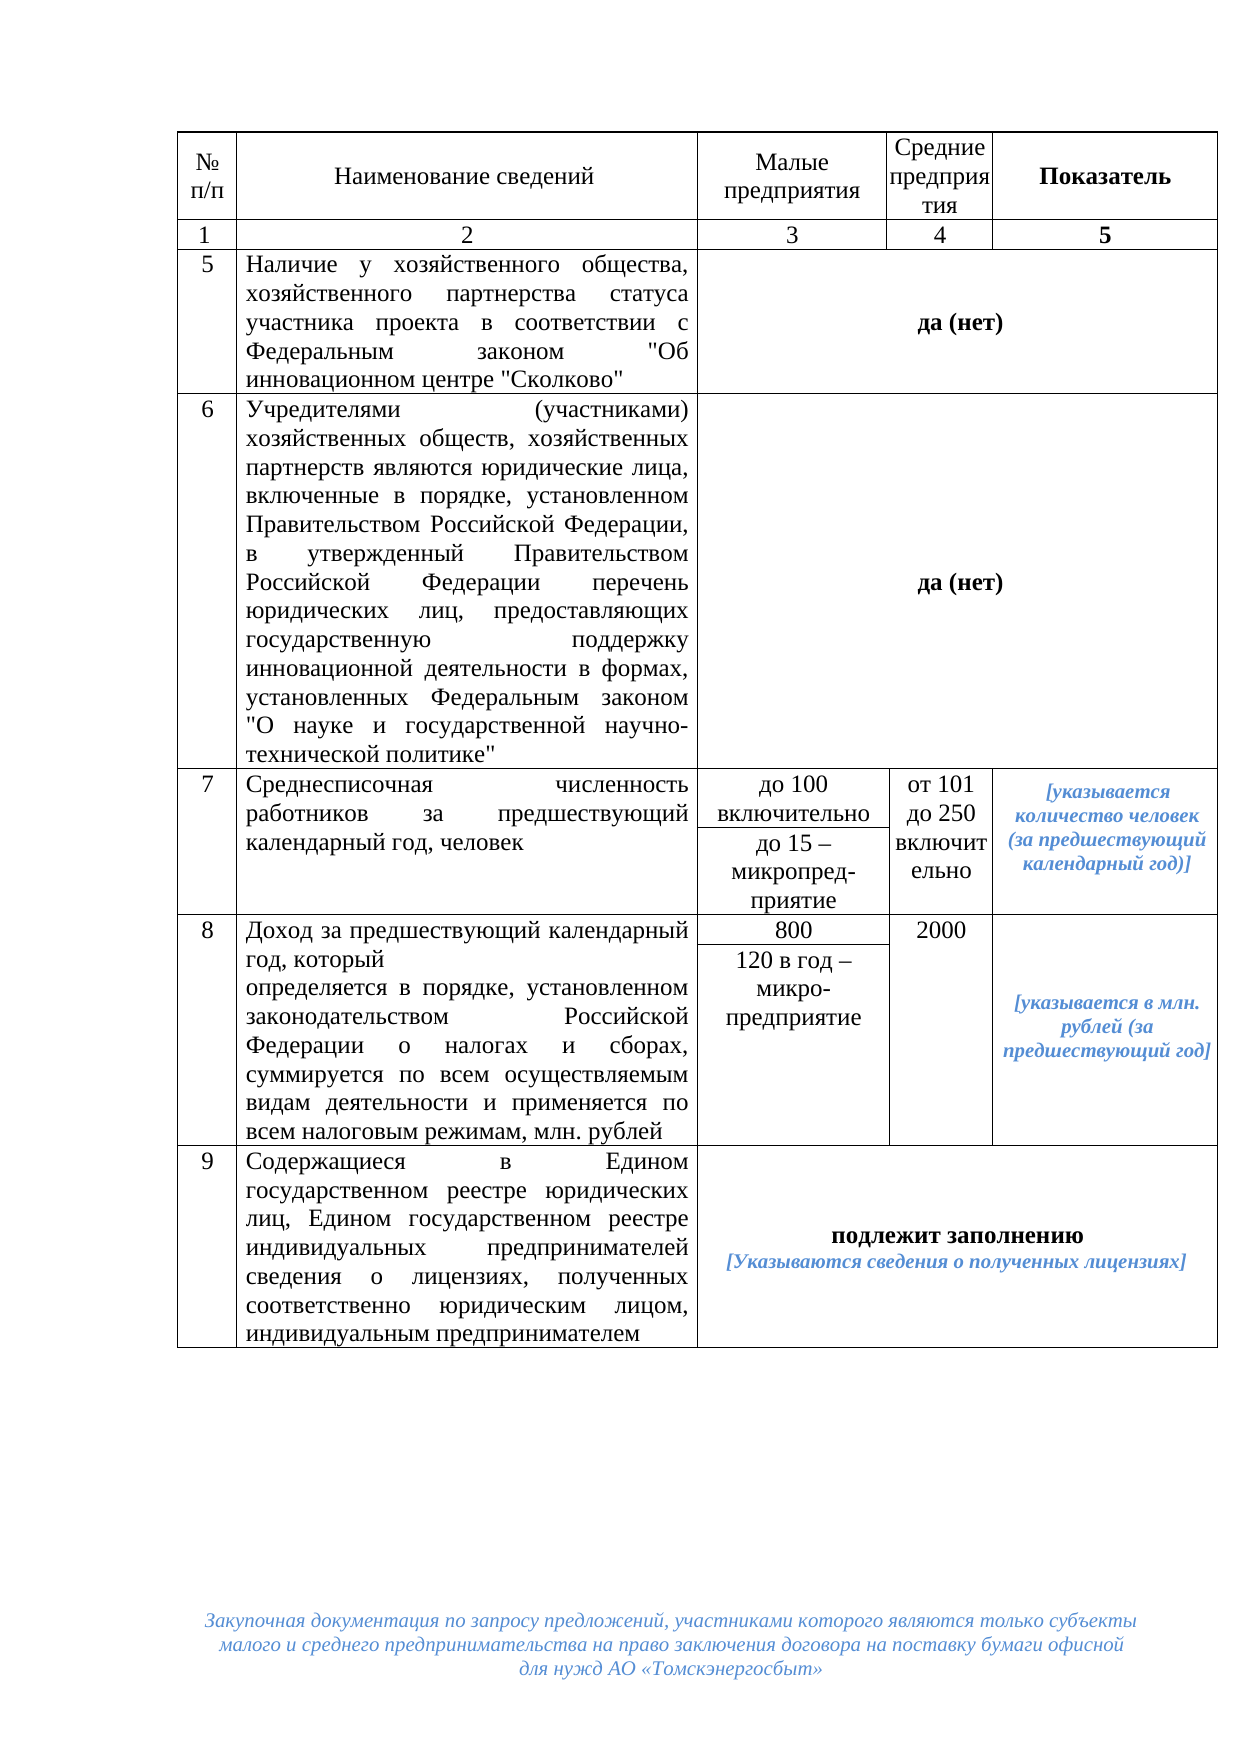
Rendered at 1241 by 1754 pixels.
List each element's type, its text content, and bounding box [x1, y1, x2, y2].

table_cell Учредителями (участниками) хозяйственных обществ, хозяйственных партнерств являются юридические лица, включенные в порядке, установленном Правительством Российской Федерации, в утвержденный Правительством Российской Федерации перечень юридических лиц, предоставляющих государственную поддержку инновационной деятельности в формах, установленных Федеральным законом "О науке и государственной научно-технической политике" [237, 394, 697, 768]
table_cell 3 [698, 220, 886, 248]
table_cell Наличие у хозяйственного общества, хозяйственного партнерства статуса участника проекта в соответствии с Федеральным законом "Об инновационном центре "Сколково" [237, 250, 697, 393]
table_cell до 15 – микропредприятие [698, 828, 889, 914]
table_cell 2 [237, 220, 697, 248]
table_header Малые предприятия [698, 133, 886, 219]
table_cell [указывается количество человек (за предшествующий календарный год)] [993, 769, 1217, 914]
table_cell 1 3 [178, 220, 236, 248]
table_cell 800 [698, 915, 889, 944]
table_cell 120 в год – микропредприятие [698, 945, 889, 1145]
table_cell 4 [887, 220, 992, 248]
table_cell до 100 включительно [698, 769, 889, 827]
table_cell 7 [178, 769, 236, 914]
table_cell подлежит заполнению [Указываются сведения о полученных лицензиях] [698, 1146, 1217, 1347]
table_cell 9 [178, 1146, 236, 1347]
table_cell 6 [178, 394, 236, 768]
table_cell Содержащиеся в Едином государственном реестре юридических лиц, Едином государственном реестре индивидуальных предпринимателей сведения о лицензиях, полученных соответственно юридическим лицом, индивидуальным предпринимателем [237, 1146, 697, 1347]
table_header Показатель [993, 133, 1217, 219]
table_cell 8 [178, 915, 236, 1145]
table_cell да (нет) [698, 394, 1217, 768]
table_header № п/п [178, 133, 236, 219]
table_header Средние предприятия [887, 133, 992, 219]
table_cell [указывается в млн. рублей (за предшествующий год] [993, 915, 1217, 1145]
table_cell Доход за предшествующий календарный год, который определяется в порядке, установленном законодательством Российской Федерации о налогах и сборах, суммируется по всем осуществляемым видам деятельности и применяется по всем налоговым режимам, млн. рублей [237, 915, 697, 1145]
table_cell 2000 [890, 915, 992, 1145]
table_cell Среднесписочная численность работников за предшествующий календарный год, человек [237, 769, 697, 914]
table_cell от 101 до 250 включительно [890, 769, 992, 914]
table_cell да (нет) [698, 250, 1217, 393]
table_header Наименование сведений 2 [237, 133, 697, 219]
table_cell 5 [993, 220, 1217, 248]
table_cell 5 [178, 250, 236, 393]
